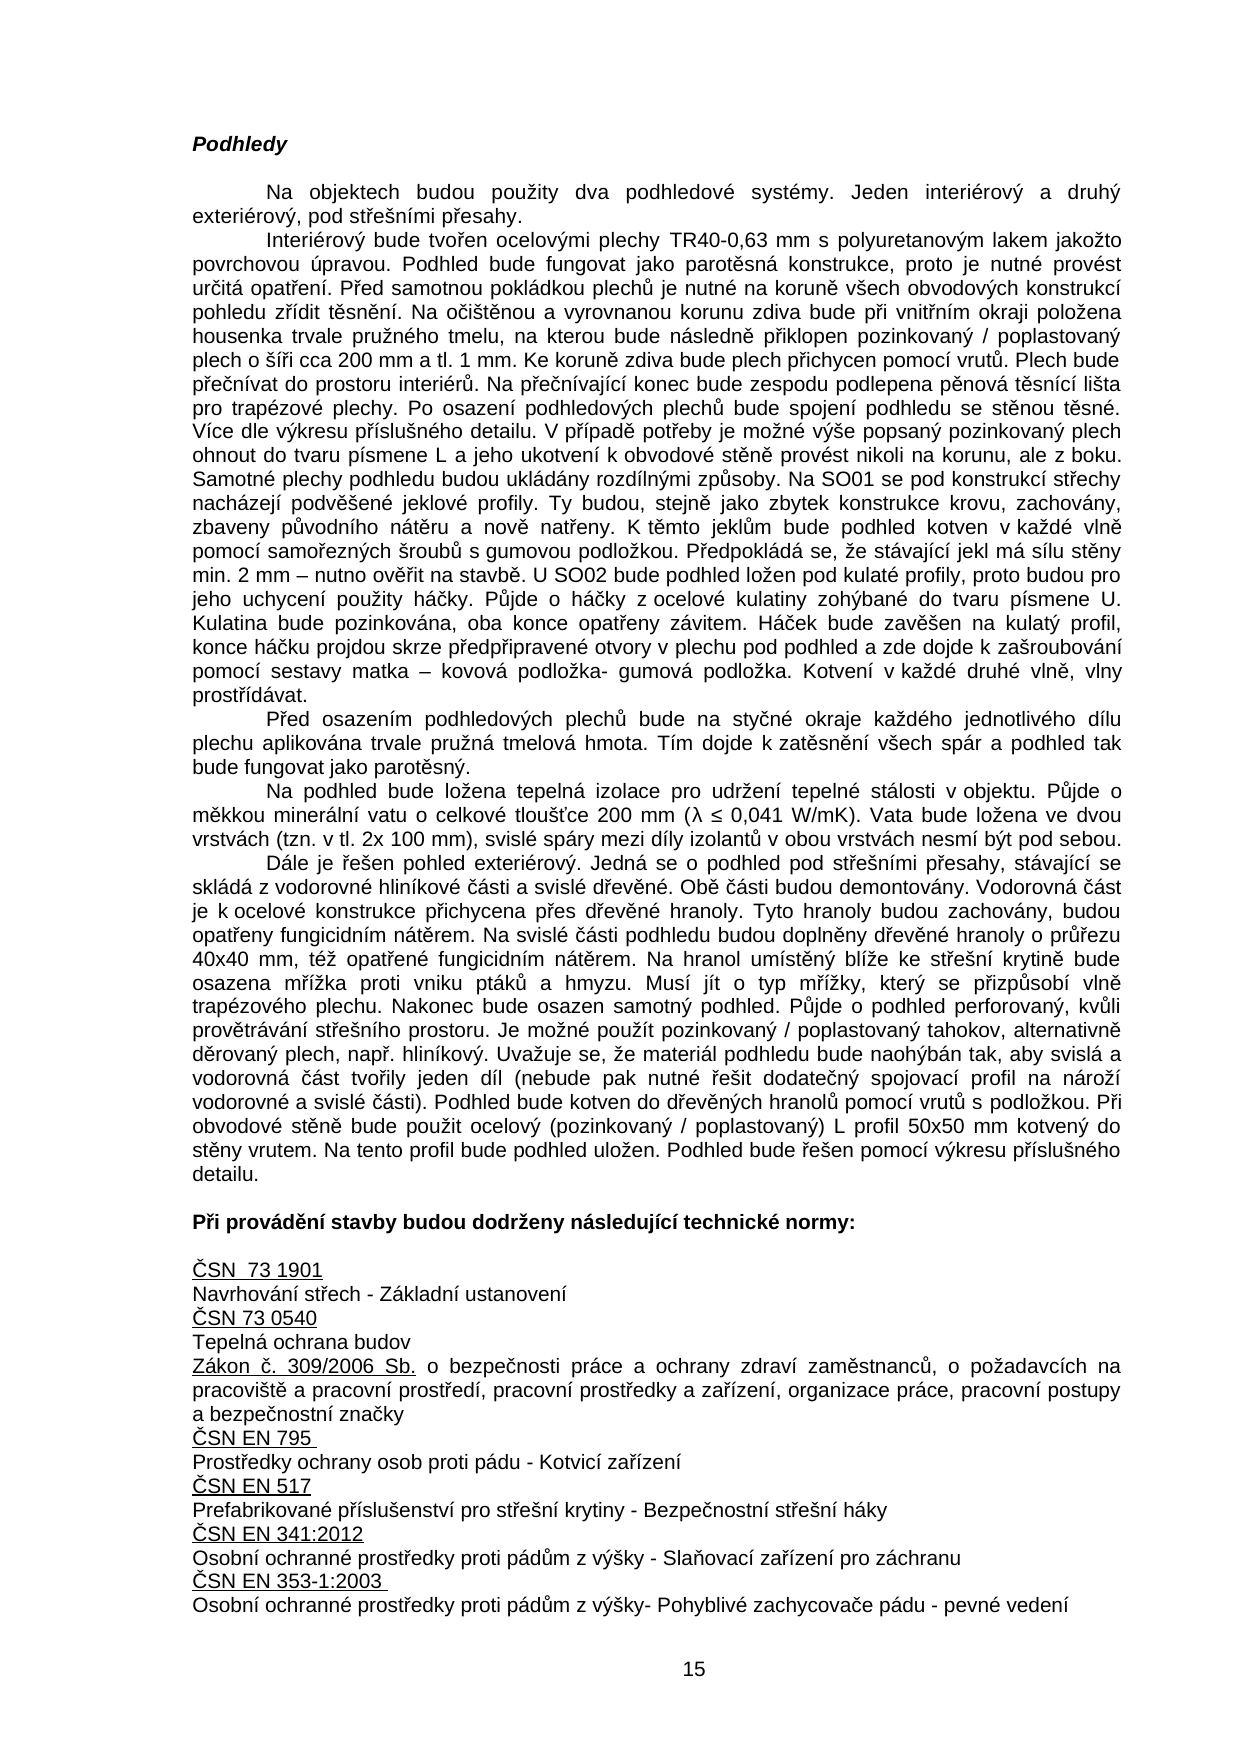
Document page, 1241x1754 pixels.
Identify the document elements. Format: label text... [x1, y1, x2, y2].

text Při provádění stavby budou dodrženy následující technické normy: [192, 1210, 1122, 1234]
text ČSN EN 517 [192, 1473, 1122, 1497]
text ČSN 73 0540 [192, 1306, 1122, 1330]
text Před osazením podhledových plechů bude na styčné okraje každého jednotlivého dílu plechu aplikována trvale pružná tmelová hmota. Tím dojde k zatěsnění všech spár a podhled tak bude fungovat jako parotěsný. [192, 707, 1122, 779]
text ČSN 73 1901 [192, 1258, 1122, 1282]
text Na objektech budou použity dva podhledové systémy. Jeden interiérový a druhý exteriérový, pod střešními přesahy. Interiérový bude tvořen ocelovými plechy TR40-0,63 mm s polyuretanovým lakem jakožto povrchovou úpravou. Podhled bude fungovat jako parotěsná konstrukce, proto je nutné provést určitá opatření. Před samotnou pokládkou plechů je nutné na koruně všech obvodových konstrukcí pohledu zřídit těsnění. Na očištěnou a vyrovnanou korunu zdiva bude při vnitřním okraji položena housenka trvale pružného tmelu, na kterou bude následně přiklopen pozinkovaný / poplastovaný plech o šíři cca 200 mm a tl. 1 mm. Ke koruně zdiva bude plech přichycen pomocí vrutů. Plech bude přečnívat do prostoru interiérů. Na přečnívající konec bude zespodu podlepena pěnová těsnící lišta pro trapézové plechy. Po osazení podhledových plechů bude spojení podhledu se stěnou těsné. Více dle výkresu příslušného detailu. V případě potřeby je možné výše popsaný pozinkovaný plech ohnout do tvaru písmene L a jeho ukotvení k obvodové stěně provést nikoli na korunu, ale z boku. Samotné plechy podhledu budou ukládány rozdílnými způsoby. Na SO01 se pod konstrukcí střechy nacházejí podvěšené jeklové profily. Ty budou, stejně jako zbytek konstrukce krovu, zachovány, zbaveny původního nátěru a nově natřeny. K těmto jeklům bude podhled kotven v každé vlně pomocí samořezných šroubů s gumovou podložkou. Předpokládá se, že stávající jekl má sílu stěny min. 2 mm – nutno ověřit na stavbě. U SO02 bude podhled ložen pod kulaté profily, proto budou pro jeho uchycení použity háčky. Půjde o háčky z ocelové kulatiny zohýbané do tvaru písmene U. Kulatina bude pozinkována, oba konce opatřeny závitem. Háček bude zavěšen na kulatý profil, konce háčku projdou skrze předpřipravené otvory v plechu pod podhled a zde dojde k zašroubování pomocí sestavy matka – kovová podložka- gumová podložka. Kotvení v každé druhé vlně, vlny prostřídávat. [192, 180, 1122, 707]
text Prostředky ochrany osob proti pádu - Kotvicí zařízení [192, 1449, 1122, 1473]
text Osobní ochranné prostředky proti pádům z výšky- Pohyblivé zachycovače pádu - pevné vedení [192, 1593, 1122, 1617]
text Osobní ochranné prostředky proti pádům z výšky - Slaňovací zařízení pro záchranu [192, 1545, 1122, 1569]
text Navrhování střech - Základní ustanovení [192, 1282, 1122, 1306]
text Na podhled bude ložena tepelná izolace pro udržení tepelné stálosti v objektu. Půjde o měkkou minerální vatu o celkové tloušťce 200 mm (λ ≤ 0,041 W/mK). Vata bude ložena ve dvou vrstvách (tzn. v tl. 2x 100 mm), svislé spáry mezi díly izolantů v obou vrstvách nesmí být pod sebou. Dále je řešen pohled exteriérový. Jedná se o podhled pod střešními přesahy, stávající se skládá z vodorovné hliníkové části a svislé dřevěné. Obě části budou demontovány. Vodorovná část je k ocelové konstrukce přichycena přes dřevěné hranoly. Tyto hranoly budou zachovány, budou opatřeny fungicidním nátěrem. Na svislé části podhledu budou doplněny dřevěné hranoly o průřezu 40x40 mm, též opatřené fungicidním nátěrem. Na hranol umístěný blíže ke střešní krytině bude osazena mřížka proti vniku ptáků a hmyzu. Musí jít o typ mřížky, který se přizpůsobí vlně trapézového plechu. Nakonec bude osazen samotný podhled. Půjde o podhled perforovaný, kvůli provětrávání střešního prostoru. Je možné použít pozinkovaný / poplastovaný tahokov, alternativně děrovaný plech, např. hliníkový. Uvažuje se, že materiál podhledu bude naohýbán tak, aby svislá a vodorovná část tvořily jeden díl (nebude pak nutné řešit dodatečný spojovací profil na nároží vodorovné a svislé části). Podhled bude kotven do dřevěných hranolů pomocí vrutů s podložkou. Při obvodové stěně bude použit ocelový (pozinkovaný / poplastovaný) L profil 50x50 mm kotvený do stěny vrutem. Na tento profil bude podhled uložen. Podhled bude řešen pomocí výkresu příslušného detailu. [192, 779, 1122, 1186]
text Zákon č. 309/2006 Sb. o bezpečnosti práce a ochrany zdraví zaměstnanců, o požadavcích na pracoviště a pracovní prostředí, pracovní prostředky a zařízení, organizace práce, pracovní postupy a bezpečnostní značky [192, 1354, 1122, 1426]
text Prefabrikované příslušenství pro střešní krytiny - Bezpečnostní střešní háky [192, 1497, 1122, 1521]
text Podhledy [118, 132, 1122, 156]
text Tepelná ochrana budov [192, 1330, 1122, 1354]
text ČSN EN 341:2012 [192, 1521, 1122, 1545]
text ČSN EN 795 [192, 1426, 1122, 1449]
text ČSN EN 353-1:2003 [192, 1569, 1122, 1593]
